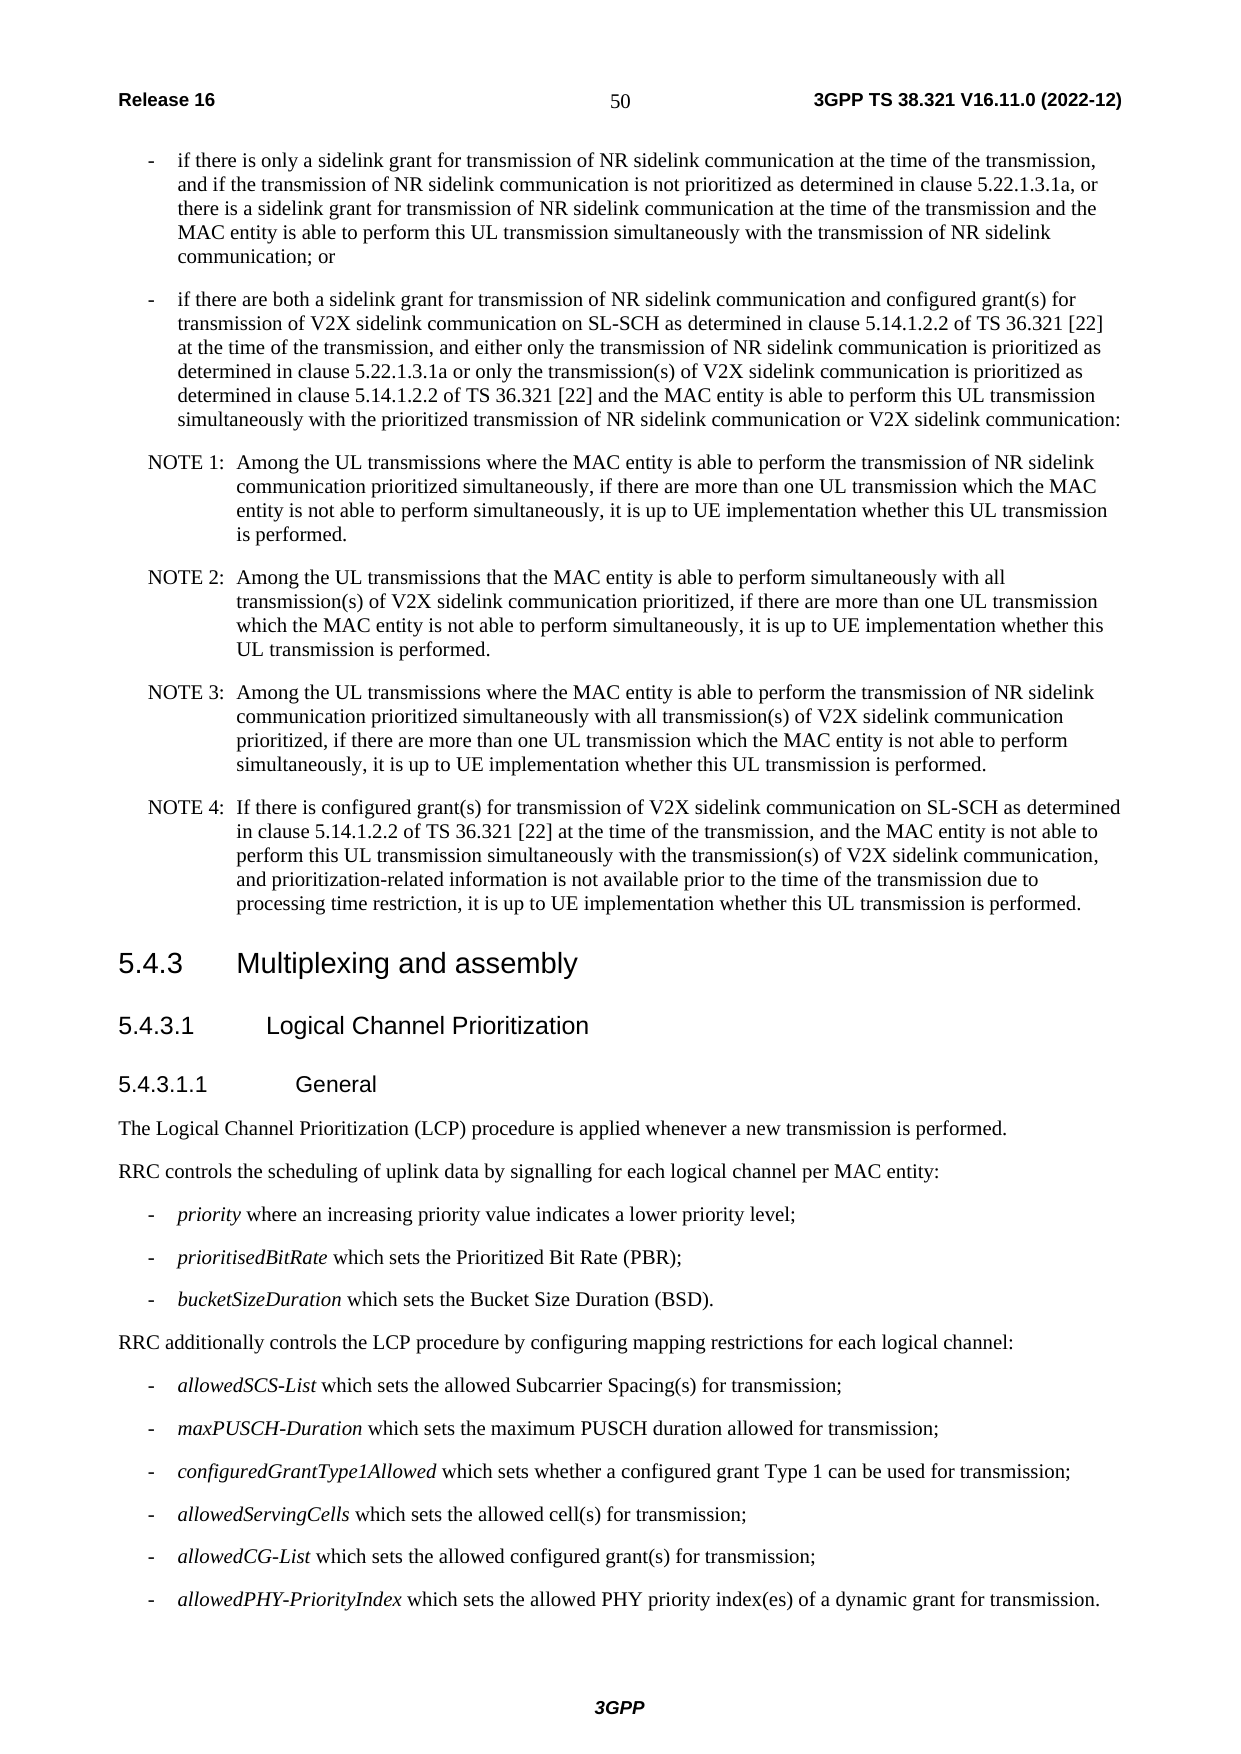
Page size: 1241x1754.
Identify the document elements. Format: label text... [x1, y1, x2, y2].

text - bucketSizeDuration which sets the Bucket Size Duration (BSD). [148, 1287, 1122, 1311]
text RRC controls the scheduling of uplink data by signalling for each logical channel per MAC entity: [118, 1159, 1122, 1183]
text - if there is only a sidelink grant for transmission of NR sidelink communication at the time of the transmission, and if the transmission of NR sidelink communication is not prioritized as determined in clause 5.22.1.3.1a, or there is a sidelink grant for transmission of NR sidelink communication at the time of the transmission and the MAC entity is able to perform this UL transmission simultaneously with the transmission of NR sidelink communication; or [148, 147, 1122, 268]
text - if there are both a sidelink grant for transmission of NR sidelink communication and configured grant(s) for transmission of V2X sidelink communication on SL-SCH as determined in clause 5.14.1.2.2 of TS 36.321 [22] at the time of the transmission, and either only the transmission of NR sidelink communication is prioritized as determined in clause 5.22.1.3.1a or only the transmission(s) of V2X sidelink communication is prioritized as determined in clause 5.14.1.2.2 of TS 36.321 [22] and the MAC entity is able to perform this UL transmission simultaneously with the prioritized transmission of NR sidelink communication or V2X sidelink communication: [148, 287, 1122, 431]
text NOTE 4: If there is configured grant(s) for transmission of V2X sidelink communication on SL-SCH as determined in clause 5.14.1.2.2 of TS 36.321 [22] at the time of the transmission, and the MAC entity is not able to perform this UL transmission simultaneously with the transmission(s) of V2X sidelink communication, and prioritization-related information is not available prior to the time of the transmission due to processing time restriction, it is up to UE implementation whether this UL transmission is performed. [148, 795, 1122, 915]
text The Logical Channel Prioritization (LCP) procedure is applied whenever a new transmission is performed. [118, 1116, 1122, 1140]
text NOTE 2: Among the UL transmissions that the MAC entity is able to perform simultaneously with all transmission(s) of V2X sidelink communication prioritized, if there are more than one UL transmission which the MAC entity is not able to perform simultaneously, it is up to UE implementation whether this UL transmission is performed. [148, 565, 1122, 661]
subtitle 5.4.3.1 Logical Channel Prioritization [118, 1011, 1122, 1040]
subtitle 5.4.3 Multiplexing and assembly [118, 946, 1122, 980]
text - configuredGrantType1Allowed which sets whether a configured grant Type 1 can be used for transmission; [148, 1459, 1122, 1483]
text RRC additionally controls the LCP procedure by configuring mapping restrictions for each logical channel: [118, 1330, 1122, 1354]
text - prioritisedBitRate which sets the Prioritized Bit Rate (PBR); [148, 1244, 1122, 1269]
text - allowedServingCells which sets the allowed cell(s) for transmission; [148, 1501, 1122, 1526]
subtitle 5.4.3.1.1 General [118, 1071, 1122, 1097]
text - allowedSCS-List which sets the allowed Subcarrier Spacing(s) for transmission; [148, 1373, 1122, 1397]
text NOTE 3: Among the UL transmissions where the MAC entity is able to perform the transmission of NR sidelink communication prioritized simultaneously with all transmission(s) of V2X sidelink communication prioritized, if there are more than one UL transmission which the MAC entity is not able to perform simultaneously, it is up to UE implementation whether this UL transmission is performed. [148, 680, 1122, 776]
text - allowedPHY-PriorityIndex which sets the allowed PHY priority index(es) of a dynamic grant for transmission. [148, 1587, 1122, 1611]
text NOTE 1: Among the UL transmissions where the MAC entity is able to perform the transmission of NR sidelink communication prioritized simultaneously, if there are more than one UL transmission which the MAC entity is not able to perform simultaneously, it is up to UE implementation whether this UL transmission is performed. [148, 450, 1122, 546]
text - maxPUSCH-Duration which sets the maximum PUSCH duration allowed for transmission; [148, 1416, 1122, 1440]
text - priority where an increasing priority value indicates a lower priority level; [148, 1202, 1122, 1226]
text - allowedCG-List which sets the allowed configured grant(s) for transmission; [148, 1544, 1122, 1568]
